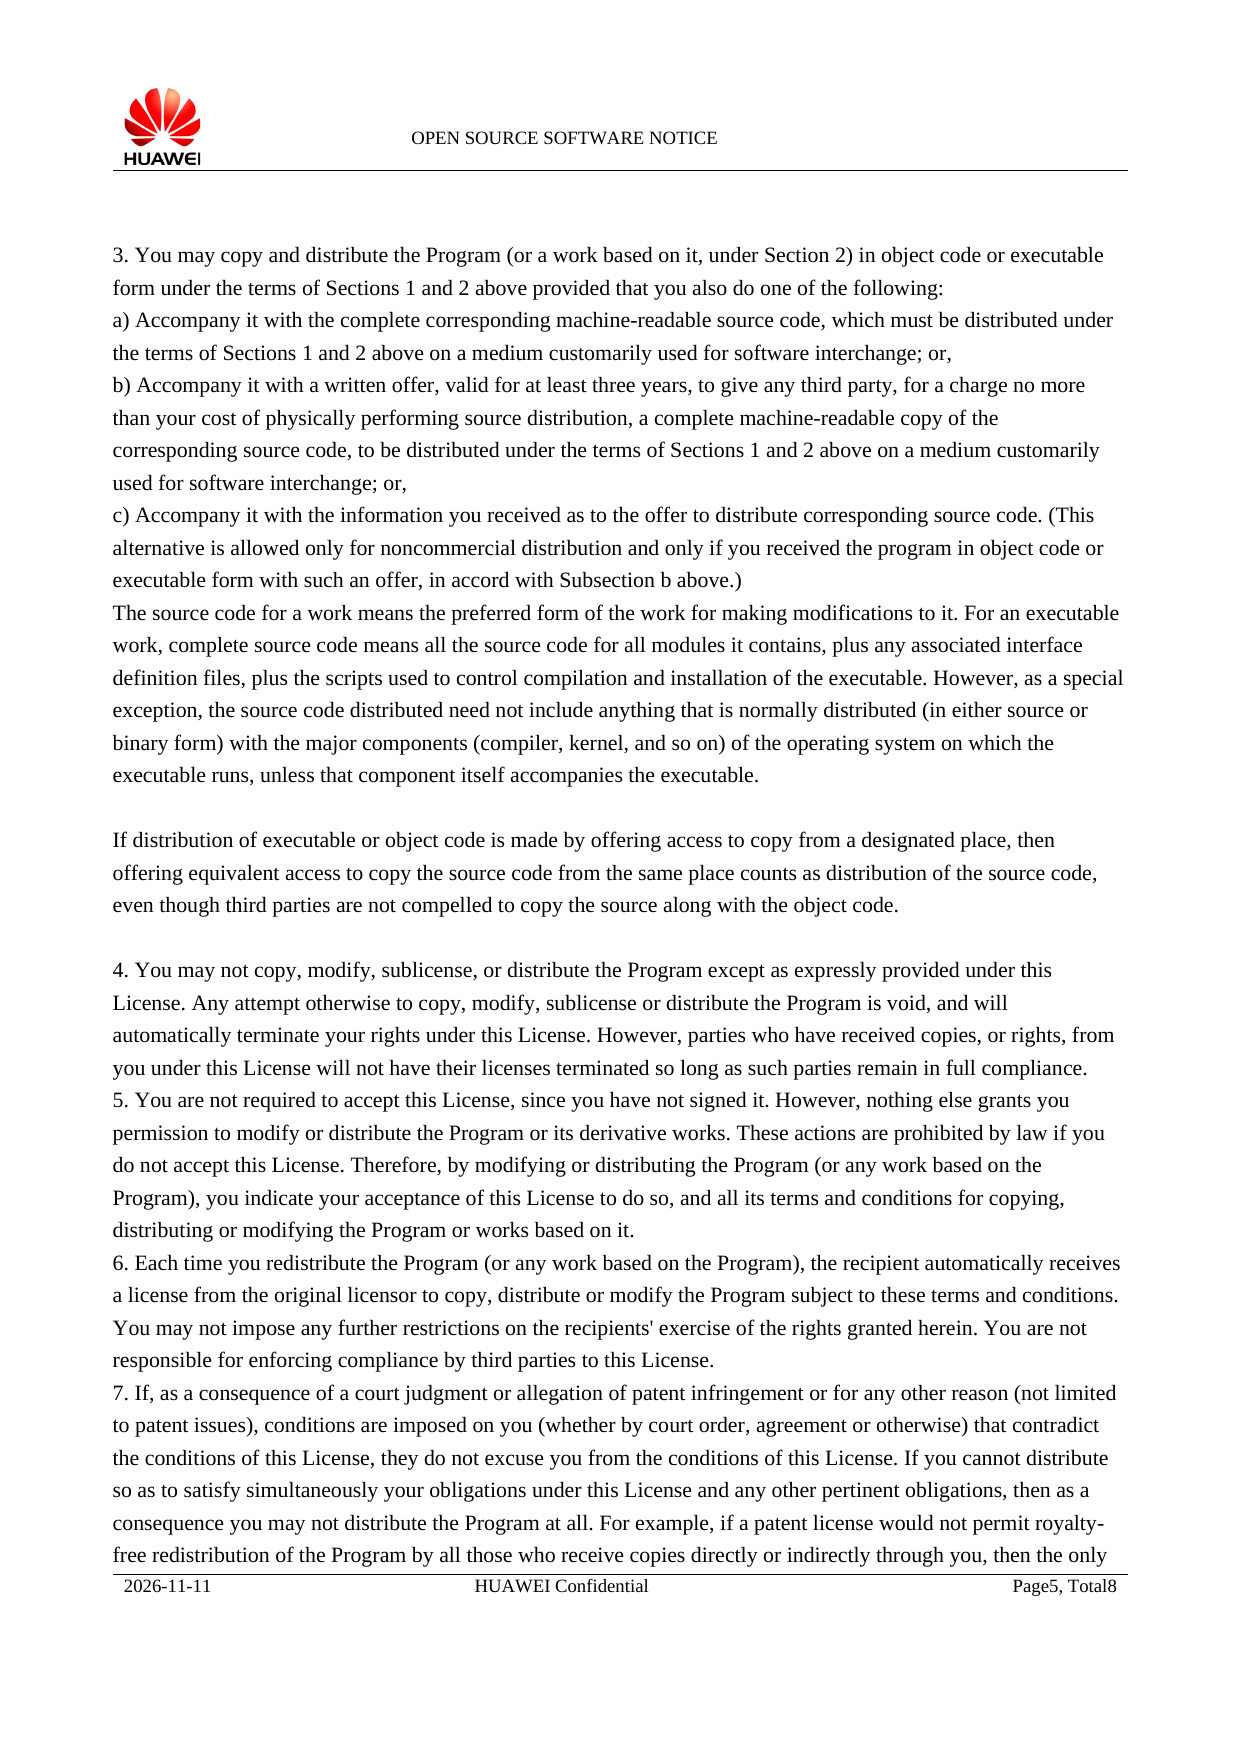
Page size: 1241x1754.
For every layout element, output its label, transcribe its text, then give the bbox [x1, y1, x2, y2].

picture [124, 88, 201, 165]
